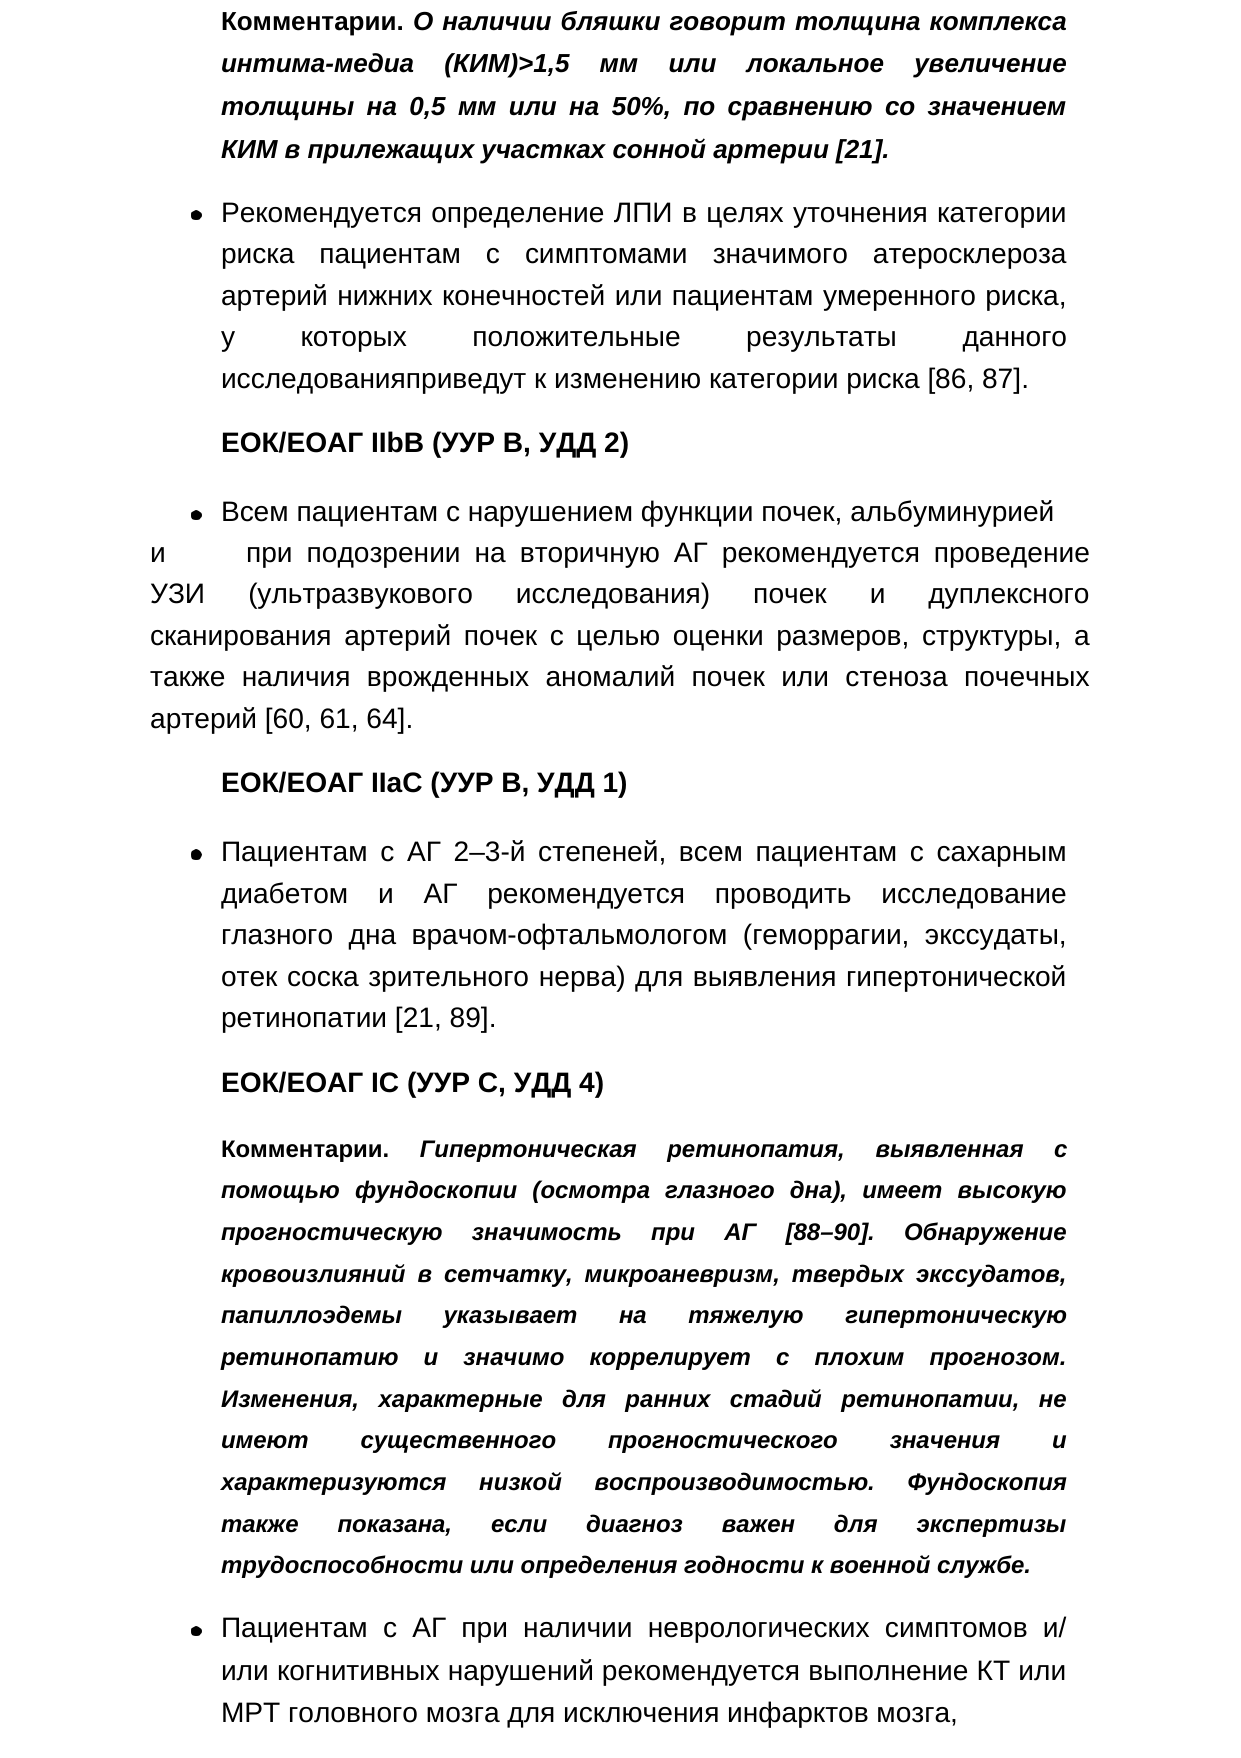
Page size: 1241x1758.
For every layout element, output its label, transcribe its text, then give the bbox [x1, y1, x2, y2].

text ЕОК/ЕОАГ IС (УУР С, УДД 4) [221, 1066, 1090, 1098]
text Пациентам с АГ при наличии неврологических симптомов и/ или когнитивных нарушений рекомендуется выполнение КТ или МРТ головного мозга для исключения инфарктов мозга, [221, 1611, 1067, 1729]
picture [188, 208, 203, 222]
picture [188, 847, 203, 862]
text ЕОК/ЕОАГ IIbВ (УУР B, УДД 2) [221, 426, 1090, 459]
list при подозрении на вторичную АГ рекомендуется проведение УЗИ (ультразвукового исследования) почек и дуплексного сканирования артерий почек с целью оценки размеров, структуры, а также наличия врожденных аномалий почек или стеноза почечных артерий [60, 61, 64]. [150, 536, 1090, 734]
text Пациентам с АГ 2–3-й степеней, всем пациентам с сахарным диабетом и АГ рекомендуется проводить исследование глазного дна врачом-офтальмологом (геморрагии, экссудаты, отек соска зрительного нерва) для выявления гипертонической ретинопатии [21, 89]. [221, 835, 1067, 1033]
text Комментарии. О наличии бляшки говорит толщина комплекса интима-медиа (КИМ)>1,5 мм или локальное увеличение толщины на 0,5 мм или на 50%, по сравнению со значением КИМ в прилежащих участках сонной артерии [21]. [221, 6, 1067, 164]
text ЕОК/ЕОАГ IIaC (УУР В, УДД 1) [221, 766, 1090, 799]
picture [188, 508, 203, 522]
text Всем пациентам с нарушением функции почек, альбуминурией [221, 495, 1090, 528]
text Комментарии. Гипертоническая ретинопатия, выявленная с помощью фундоскопии (осмотра глазного дна), имеет высокую прогностическую значимость при АГ [88–90]. Обнаружение кровоизлияний в сетчатку, микроаневризм, твердых экссудатов, папиллоэдемы указывает на тяжелую гипертоническую ретинопатию и значимо коррелирует с плохим прогнозом. Изменения, характерные для ранних стадий ретинопатии, не имеют существенного прогностического значения и характеризуются низкой воспроизводимостью. Фундоскопия также показана, если диагноз важен для экспертизы трудоспособности или определения годности к военной службе. [221, 1134, 1067, 1579]
picture [188, 1624, 203, 1638]
text Рекомендуется определение ЛПИ в целях уточнения категории риска пациентам с симптомами значимого атеросклероза артерий нижних конечностей или пациентам умеренного риска, у которых положительные результаты данного исследованияприведут к изменению категории риска [86, 87]. [221, 196, 1067, 394]
